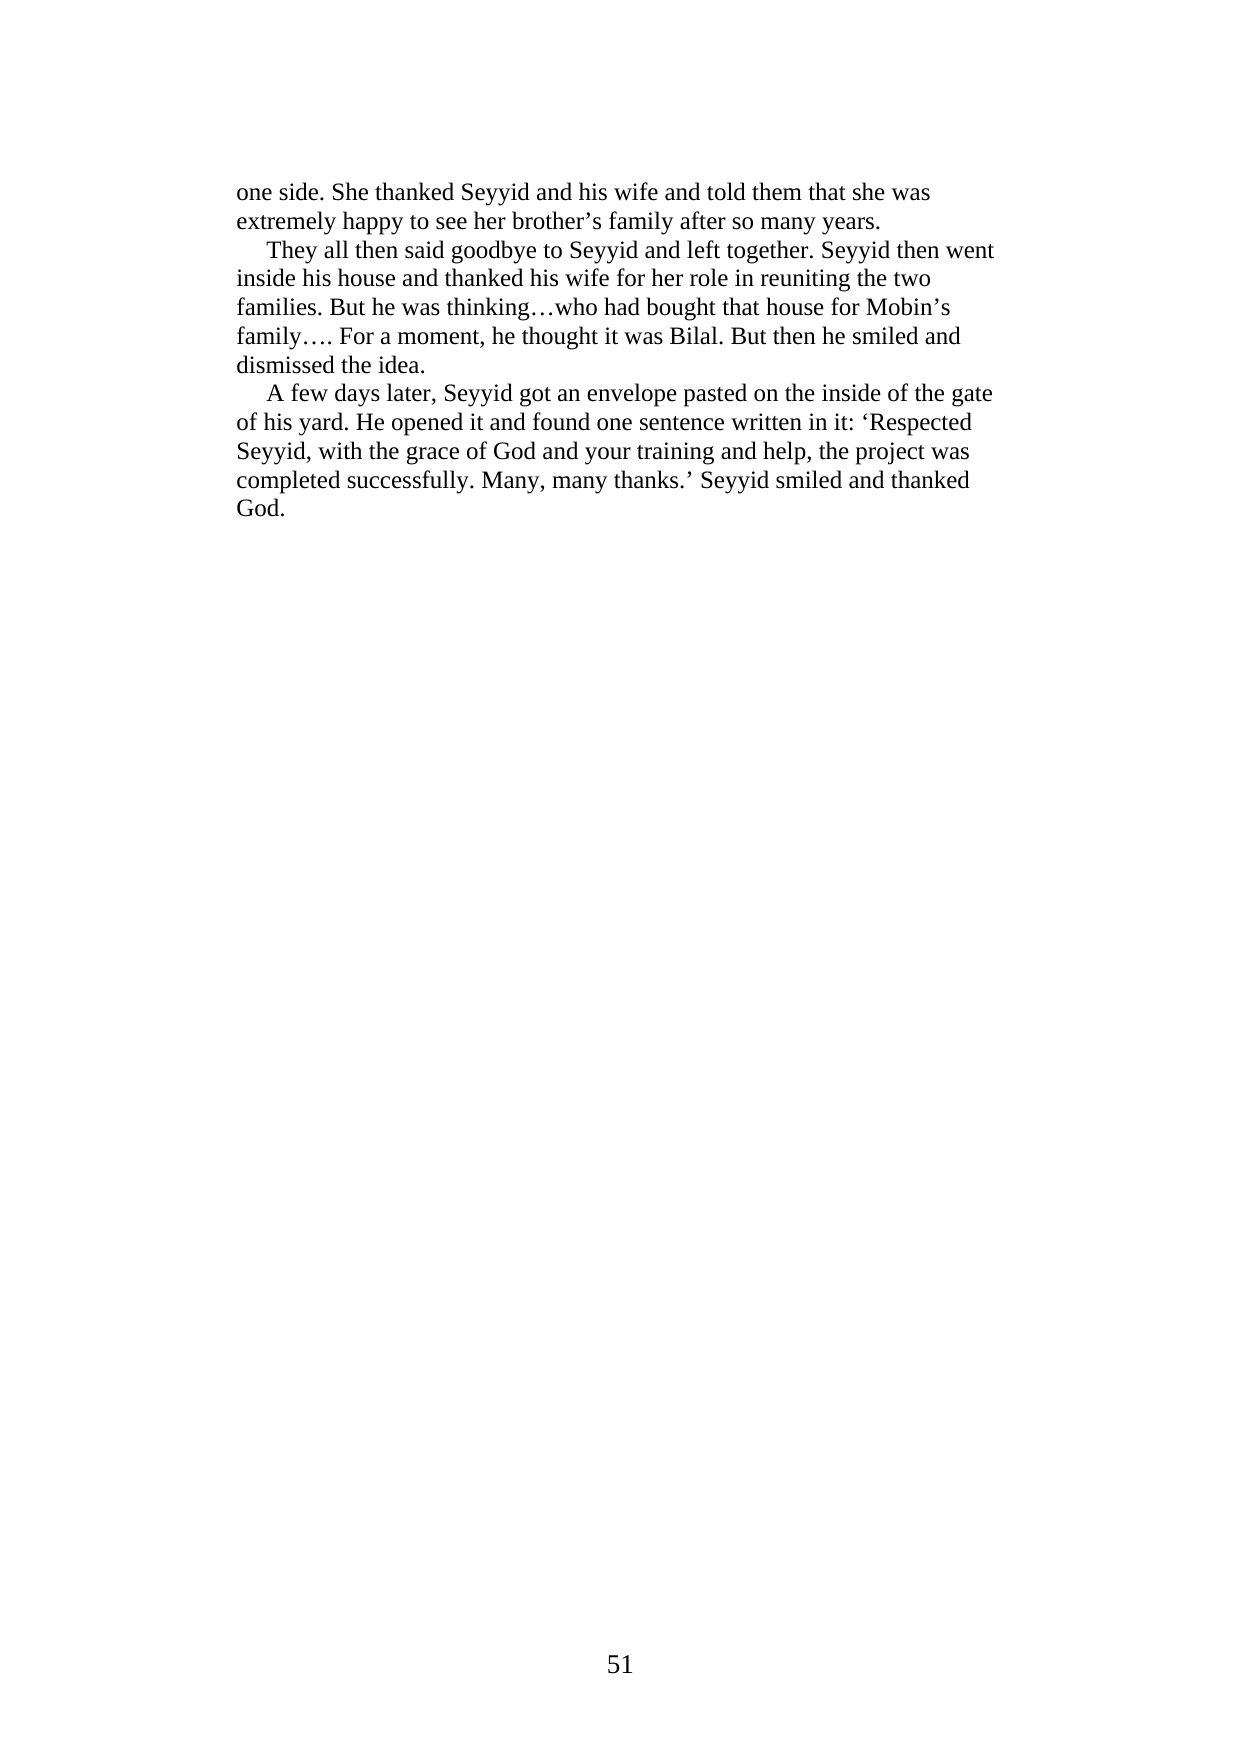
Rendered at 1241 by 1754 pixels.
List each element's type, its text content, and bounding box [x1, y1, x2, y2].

text A few days later, Seyyid got an envelope pasted on the inside of the gate of his yard. He opened it and found one sentence written in it: ‘Respected Seyyid, with the grace of God and your training and help, the project was completed successfully. Many, many thanks.’ Seyyid smiled and thanked God. [236, 378, 1004, 522]
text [236, 177, 1004, 235]
text They all then said goodbye to Seyyid and left together. Seyyid then went inside his house and thanked his wife for her role in reuniting the two families. But he was thinking…who had bought that house for Mobin’s family…. For a moment, he thought it was Bilal. But then he smiled and dismissed the idea. [236, 235, 1004, 378]
